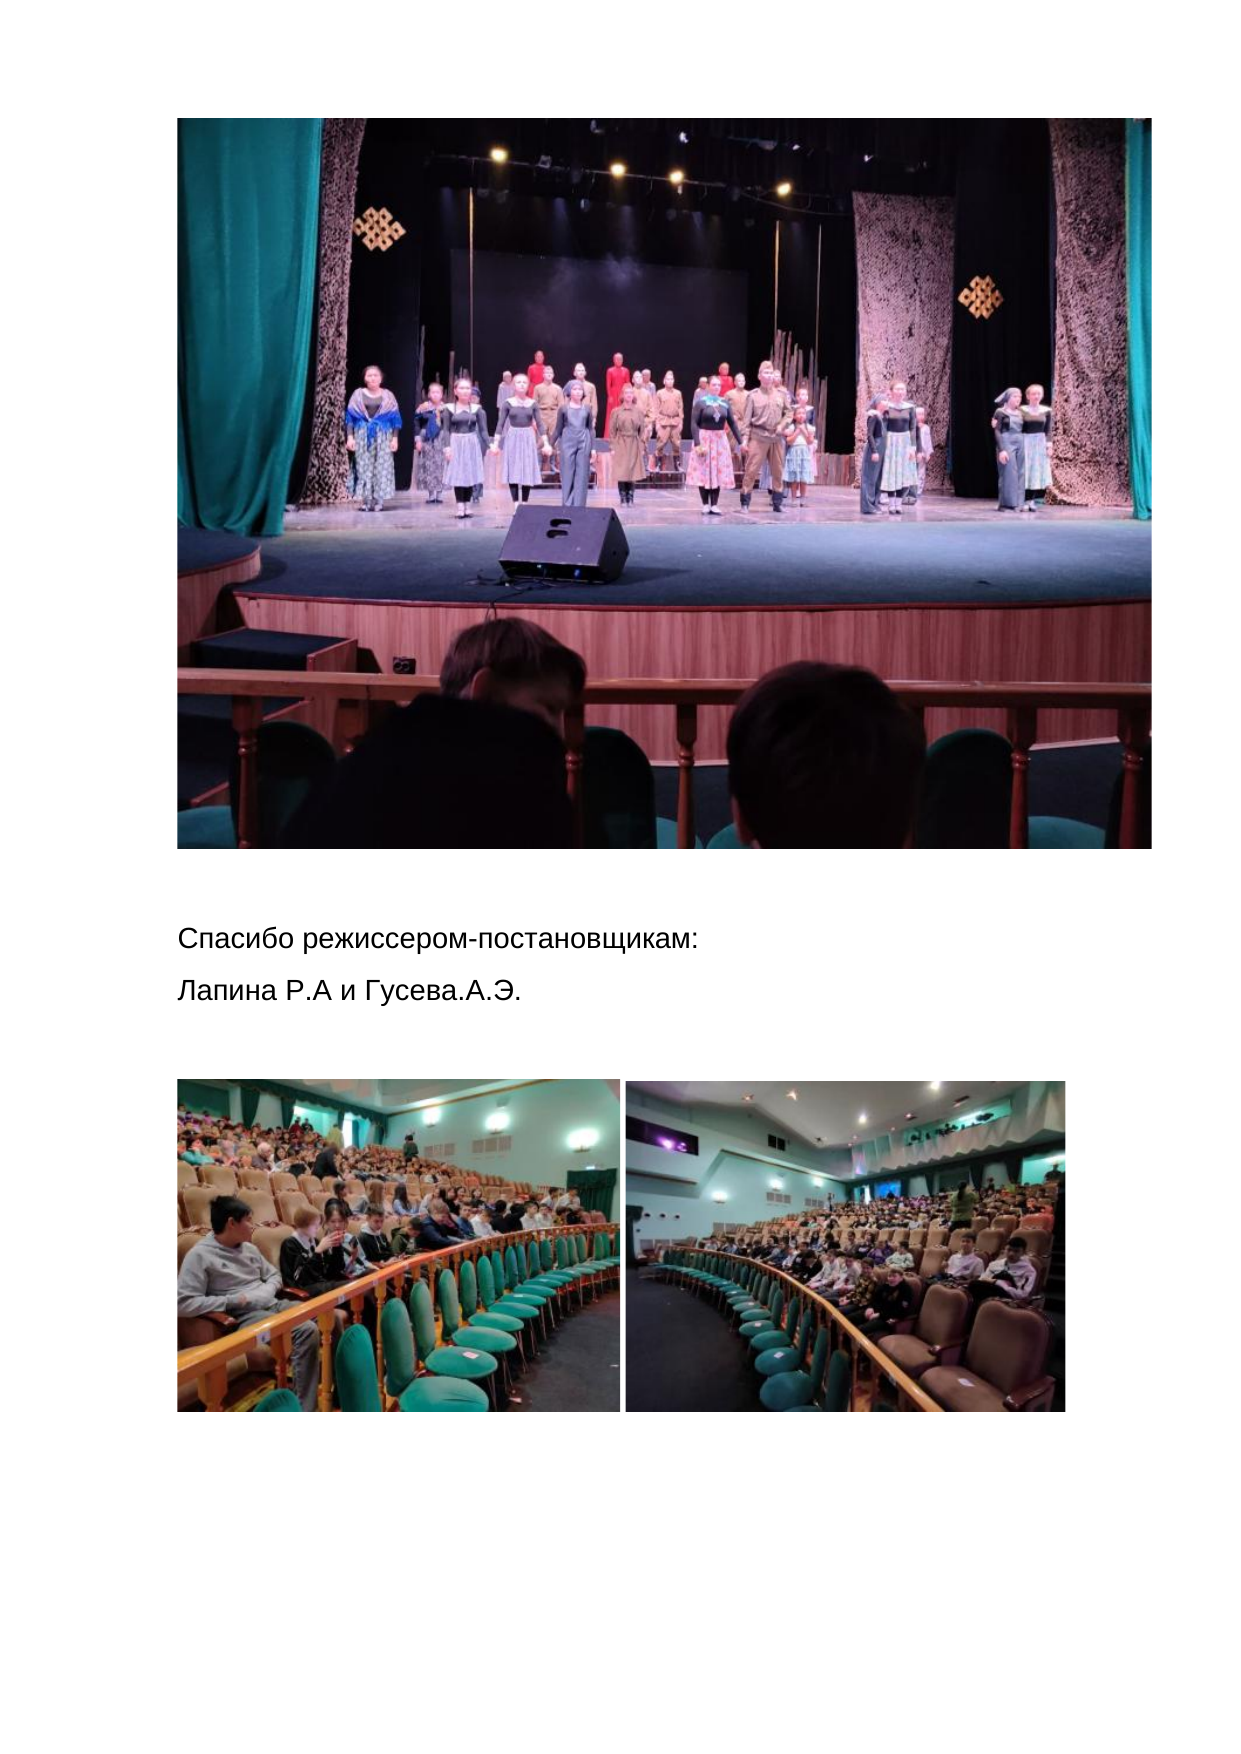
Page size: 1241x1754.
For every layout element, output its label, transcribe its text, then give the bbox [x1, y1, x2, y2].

picture [625, 1081, 1066, 1412]
text Лапина Р.А и Гусева.А.Э. [177, 973, 1152, 1007]
picture [177, 118, 1152, 849]
picture [177, 1079, 621, 1412]
text Спасибо режиссером-постановщикам: [177, 921, 1152, 954]
